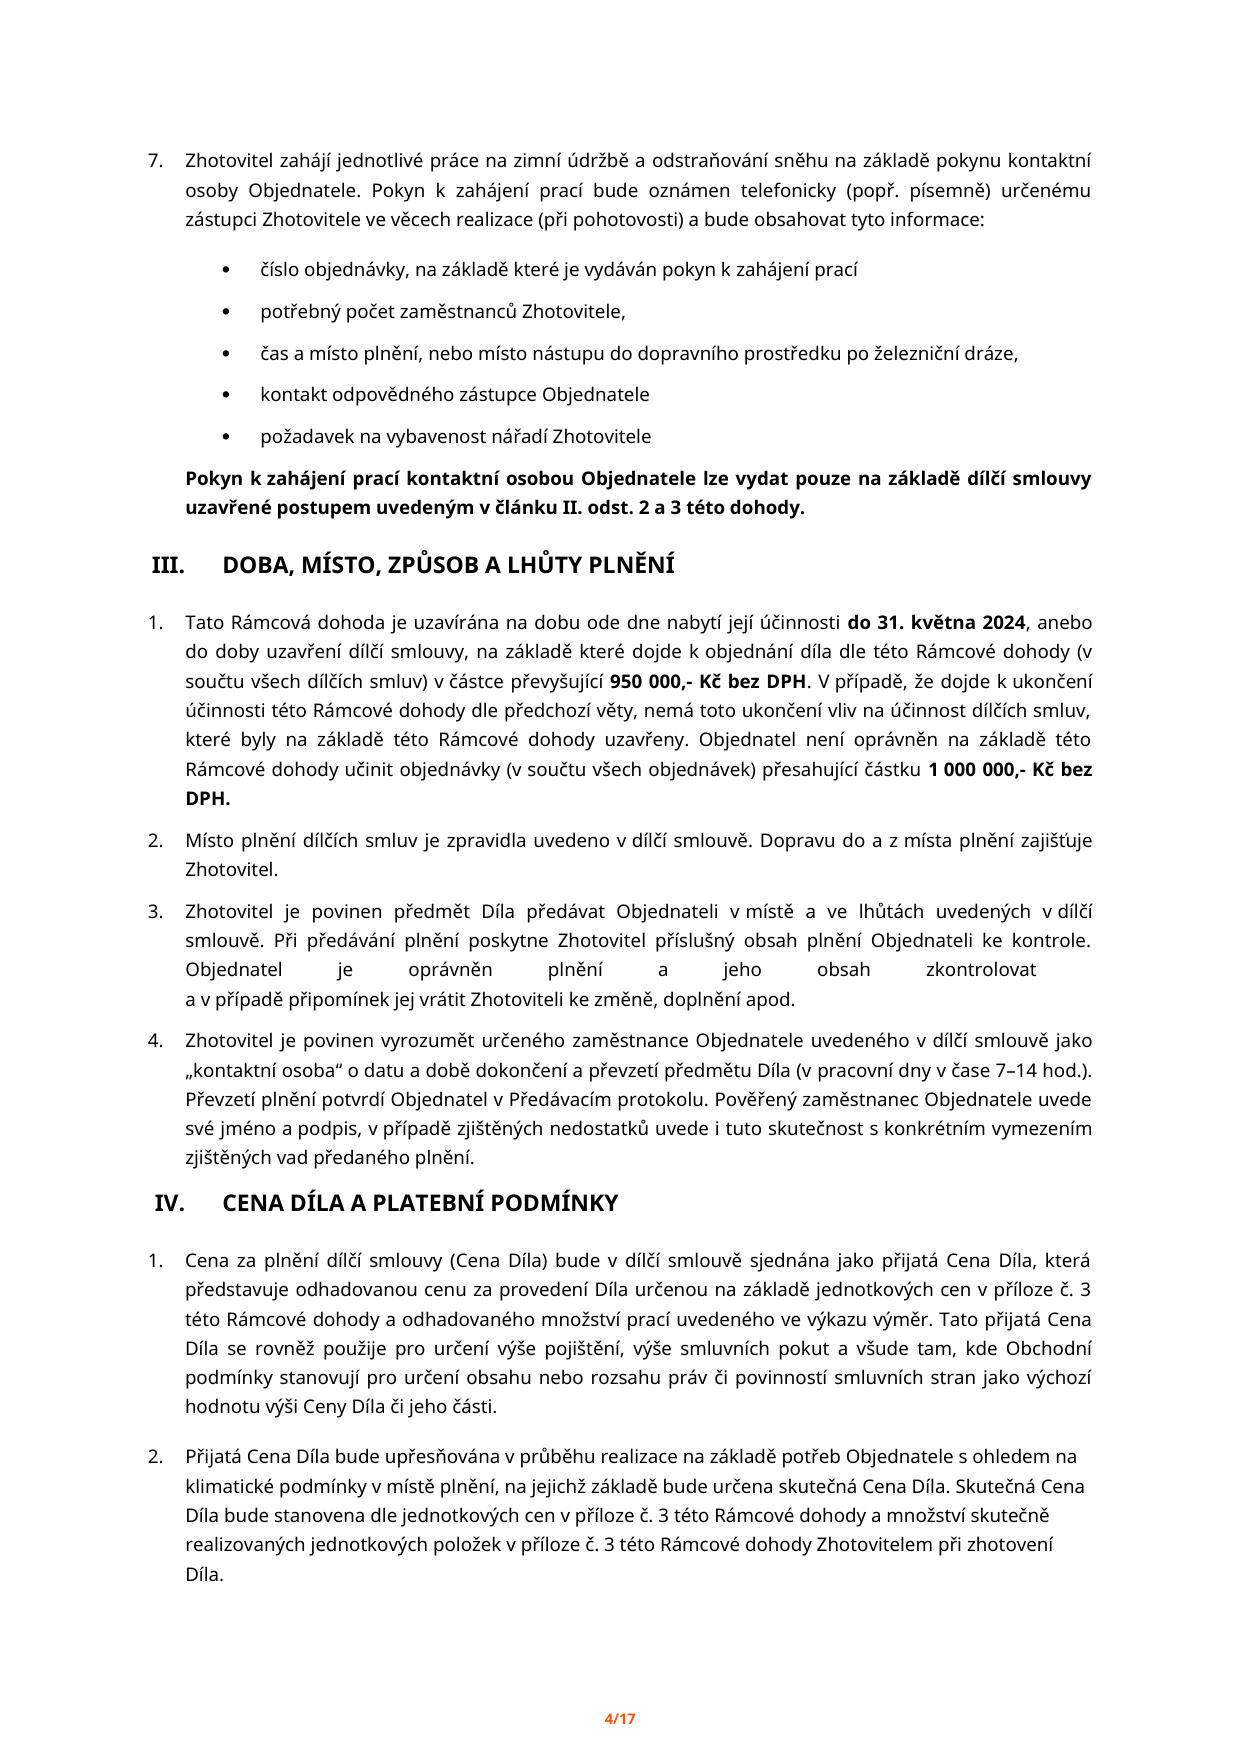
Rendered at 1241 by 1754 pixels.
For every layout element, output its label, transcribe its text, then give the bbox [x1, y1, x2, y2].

text Zhotovitel je povinen předmět Díla předávat Objednateli v místě a ve lhůtách uvedených v dílčí smlouvě. Při předávání plnění poskytne Zhotovitel příslušný obsah plnění Objednateli ke kontrole. Objednatel je oprávněn plnění a jeho obsah zkontrolovat a v případě připomínek jej vrátit Zhotoviteli ke změně, doplnění apod. [148, 898, 1093, 1011]
list Zhotovitel zahájí jednotlivé práce na zimní údržbě a odstraňování sněhu na základě pokynu kontaktní osoby Objednatele. Pokyn k zahájení prací bude oznámen telefonicky (popř. písemně) určenému zástupci Zhotovitele ve věcech realizace (při pohotovosti) a bude obsahovat tyto informace: [148, 148, 1093, 232]
text Tato Rámcová dohoda je uzavírána na dobu ode dne nabytí její účinnosti do 31. května 2024, anebo do doby uzavření dílčí smlouvy, na základě které dojde k objednání díla dle této Rámcové dohody (v součtu všech dílčích smluv) v částce převyšující 950 000,- Kč bez DPH. V případě, že dojde k ukončení účinnosti této Rámcové dohody dle předchozí věty, nemá toto ukončení vliv na účinnost dílčích smluv, které byly na základě této Rámcové dohody uzavřeny. Objednatel není oprávněn na základě této Rámcové dohody učinit objednávky (v součtu všech objednávek) přesahující částku 1 000 000,- Kč bez DPH. [148, 609, 1093, 811]
list kontakt odpovědného zástupce Objednatele [223, 382, 1093, 407]
text Místo plnění dílčích smluv je zpravidla uvedeno v dílčí smlouvě. Dopravu do a z místa plnění zajišťuje Zhotovitel. [148, 827, 1093, 882]
text Zhotovitel je povinen vyrozumět určeného zaměstnance Objednatele uvedeného v dílčí smlouvě jako „kontaktní osoba“ o datu a době dokončení a převzetí předmětu Díla (v pracovní dny v čase 7–14 hod.). Převzetí plnění potvrdí Objednatel v Předávacím protokolu. Pověřený zaměstnanec Objednatele uvede své jméno a podpis, v případě zjištěných nedostatků uvede i tuto skutečnost s konkrétním vymezením zjištěných vad předaného plnění. [148, 1028, 1093, 1170]
list číslo objednávky, na základě které je vydáván pokyn k zahájení prací [223, 256, 1093, 282]
list čas a místo plnění, nebo místo nástupu do dopravního prostředku po železniční dráze, [223, 340, 1093, 365]
list Cena za plnění dílčí smlouvy (Cena Díla) bude v dílčí smlouvě sjednána jako přijatá Cena Díla, která představuje odhadovanou cenu za provedení Díla určenou na základě jednotkových cen v příloze č. 3 této Rámcové dohody a odhadovaného množství prací uvedeného ve výkazu výměr. Tato přijatá Cena Díla se rovněž použije pro určení výše pojištění, výše smluvních pokut a všude tam, kde Obchodní podmínky stanovují pro určení obsahu nebo rozsahu práv či povinností smluvních stran jako výchozí hodnotu výši Ceny Díla či jeho části. [148, 1247, 1093, 1419]
list potřebný počet zaměstnanců Zhotovitele, [223, 298, 1093, 323]
list DOBA, MÍSTO, ZPŮSOB A LHŮTY PLNĚNÍ [185, 549, 1093, 580]
list CENA DÍLA A PLATEBNÍ PODMÍNKY [185, 1186, 1093, 1218]
text Pokyn k zahájení prací kontaktní osobou Objednatele lze vydat pouze na základě dílčí smlouvy uzavřené postupem uvedeným v článku II. odst. 2 a 3 této dohody. [185, 465, 1093, 520]
list požadavek na vybavenost nářadí Zhotovitele [223, 423, 1093, 449]
list Přijatá Cena Díla bude upřesňována v průběhu realizace na základě potřeb Objednatele s ohledem na klimatické podmínky v místě plnění, na jejichž základě bude určena skutečná Cena Díla. Skutečná Cena Díla bude stanovena dle jednotkových cen v příloze č. 3 této Rámcové dohody a množství skutečně realizovaných jednotkových položek v příloze č. 3 této Rámcové dohody Zhotovitelem při zhotovení Díla. [148, 1444, 1093, 1586]
